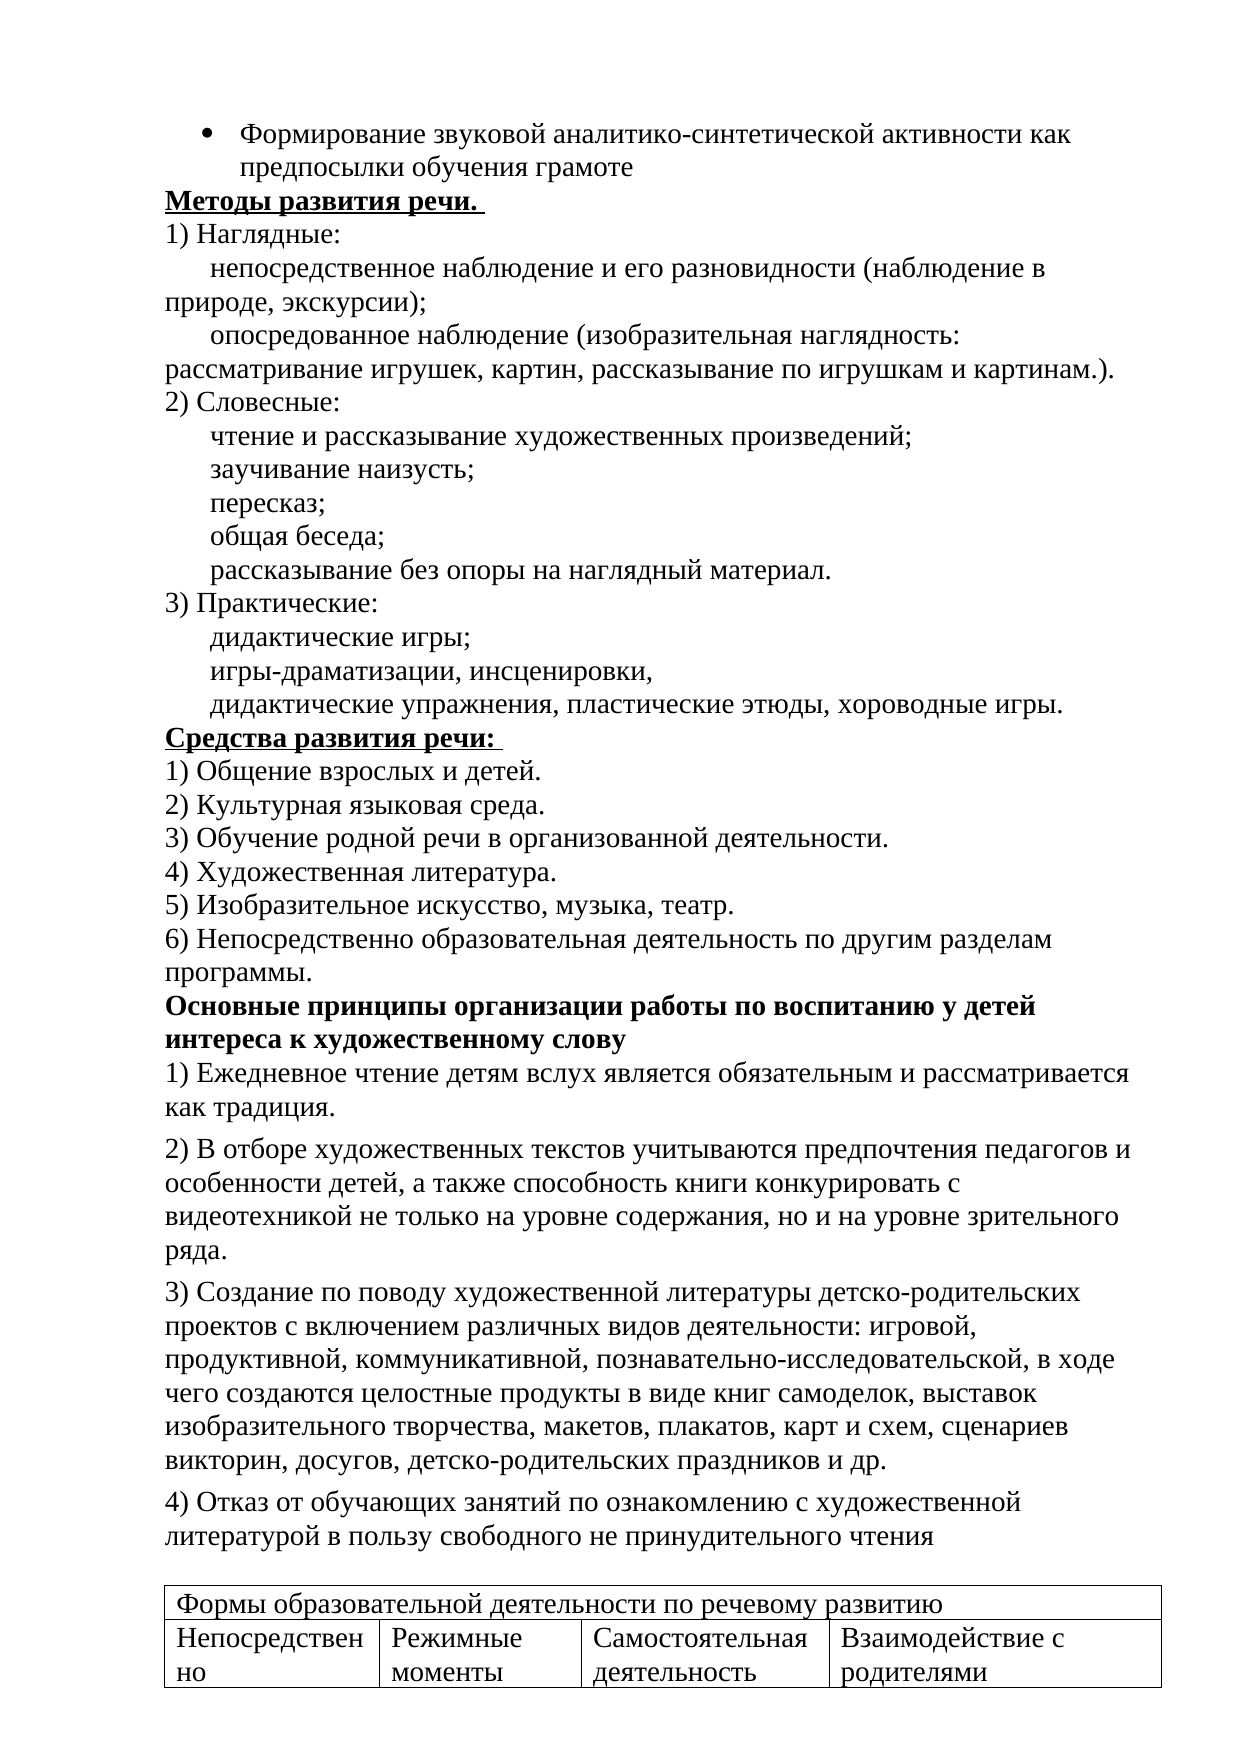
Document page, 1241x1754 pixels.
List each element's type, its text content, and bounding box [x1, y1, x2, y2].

text 4) Отказ от обучающих занятий по ознакомлению с художественной литературой в пользу свободного не принудительного чтения [164, 1484, 1134, 1552]
text 2) Словесные: [164, 384, 1134, 418]
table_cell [582, 1620, 829, 1687]
text 1) Общение взрослых и детей. [164, 753, 1134, 787]
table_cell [165, 1620, 379, 1687]
text 3) Создание по поводу художественной литературы детско-родительских проектов с включением различных видов деятельности: игровой, продуктивной, коммуникативной, познавательно-исследовательской, в ходе чего создаются целостные продукты в виде книг самоделок, выставок изобразительного творчества, макетов, плакатов, карт и схем, сценариев викторин, досугов, детско-родительских праздников и др. [164, 1274, 1134, 1476]
text 3) Практические: [164, 586, 1134, 619]
text 6) Непосредственно образовательная деятельность по другим разделам программы. [164, 921, 1134, 988]
text 5) Изобразительное искусство, музыка, театр. [164, 887, 1134, 921]
text 1) Ежедневное чтение детям вслух является обязательным и рассматривается как традиция. [164, 1055, 1134, 1122]
text 3) Обучение родной речи в организованной деятельности. [164, 820, 1134, 854]
text 4) Художественная литература. [164, 854, 1134, 887]
table_header Формы образовательной деятельности по речевому развитию [165, 1586, 1161, 1619]
text дидактические игры; [164, 619, 1134, 653]
text 2) Культурная языковая среда. [164, 787, 1134, 820]
text пересказ; [164, 485, 1134, 518]
text общая беседа; [164, 518, 1134, 552]
text Основные принципы организации работы по воспитанию у детей интереса к художественному слову [164, 988, 1134, 1055]
text заучивание наизусть; [164, 451, 1134, 485]
text дидактические упражнения, пластические этюды, хороводные игры. [164, 686, 1134, 720]
table_cell Режимные моменты [380, 1620, 581, 1687]
text непосредственное наблюдение и его разновидности (наблюдение в природе, экскурсии); [164, 250, 1134, 317]
text игры-драматизации, инсценировки, [164, 653, 1134, 686]
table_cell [830, 1620, 1161, 1687]
text 2) В отборе художественных текстов учитываются предпочтения педагогов и особенности детей, а также способность книги конкурировать с видеотехникой не только на уровне содержания, но и на уровне зрительного ряда. [164, 1131, 1134, 1265]
text Методы развития речи. [164, 183, 1134, 217]
text опосредованное наблюдение (изобразительная наглядность: рассматривание игрушек, картин, рассказывание по игрушкам и картинам.). [164, 317, 1134, 384]
text 1) Наглядные: [164, 217, 1134, 250]
text рассказывание без опоры на наглядный материал. [164, 552, 1134, 586]
text чтение и рассказывание художественных произведений; [164, 418, 1134, 451]
list Формирование звуковой аналитико-синтетической активности как предпосылки обучения грамоте [202, 116, 1134, 183]
text Средства развития речи: [164, 720, 1134, 753]
